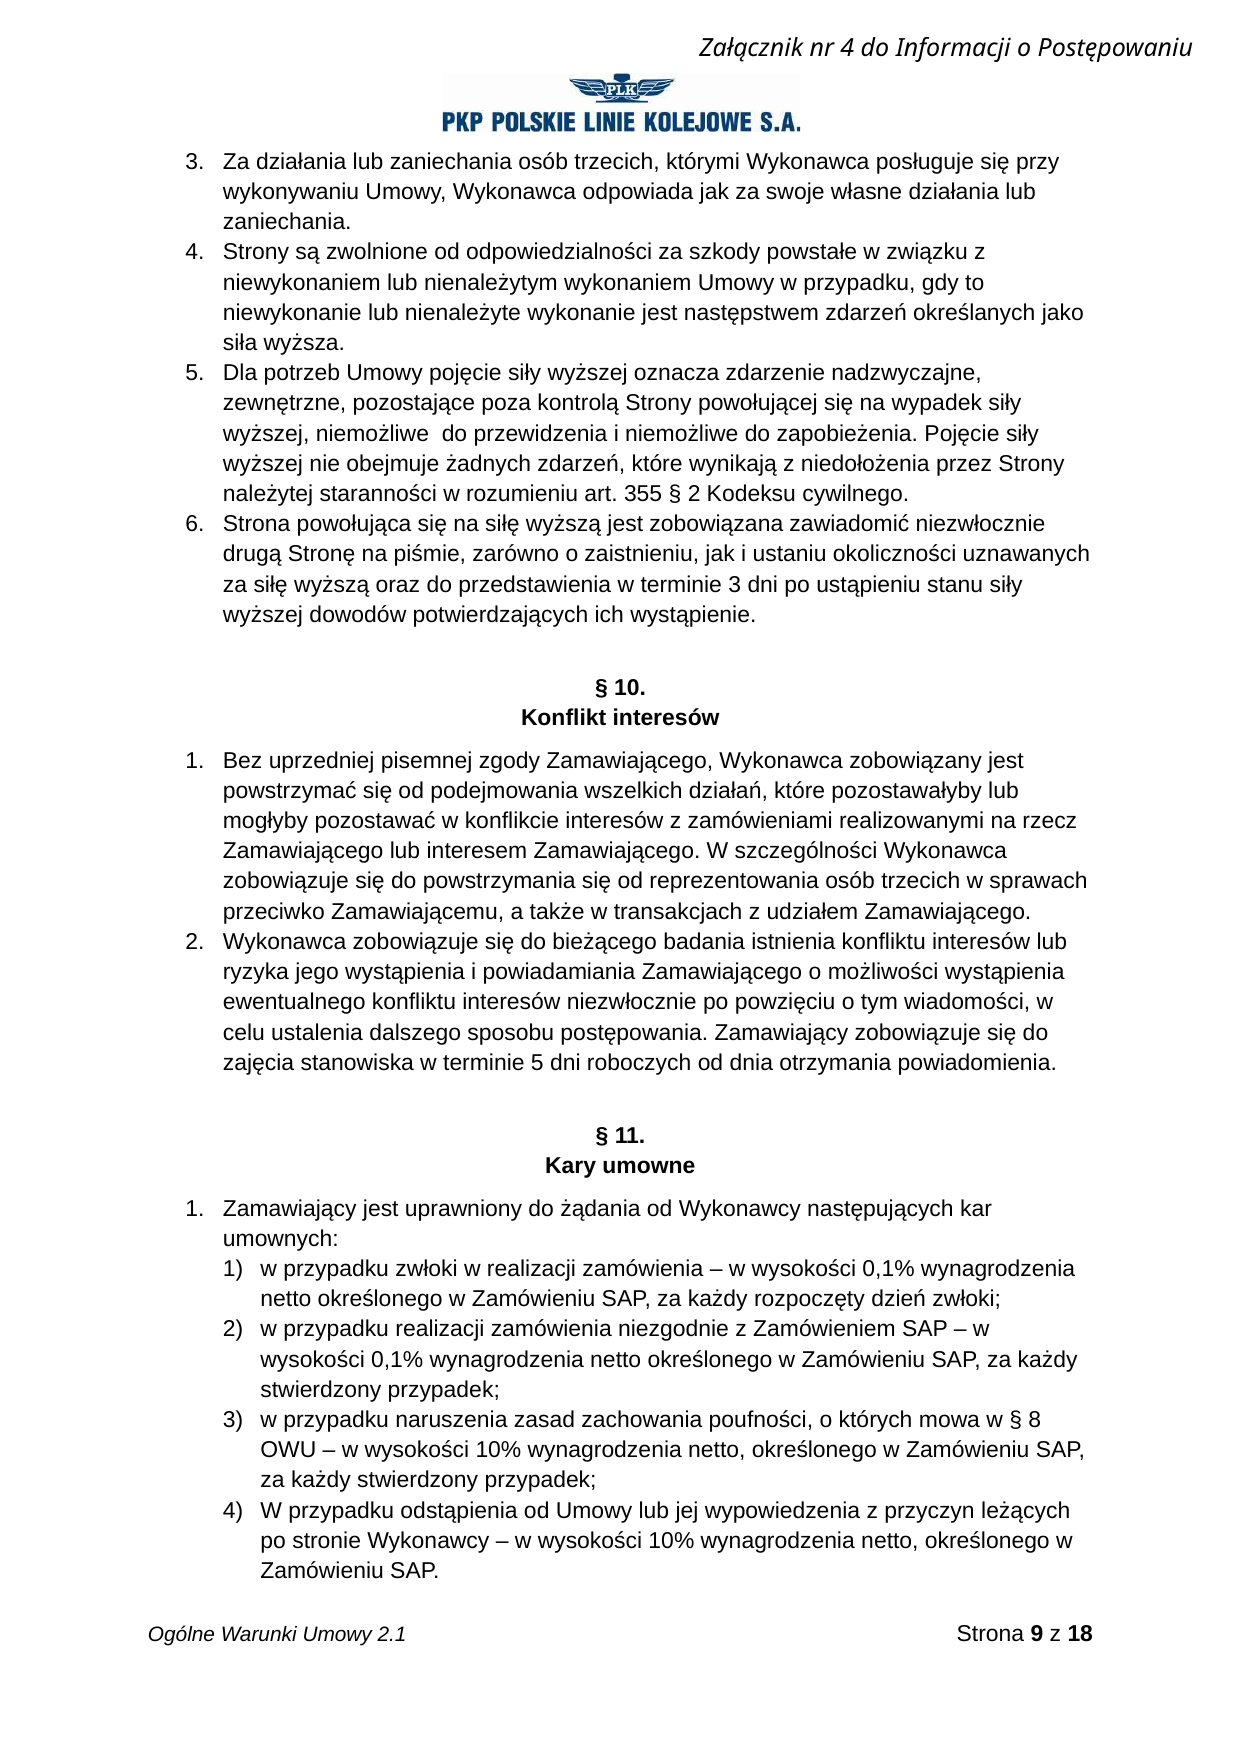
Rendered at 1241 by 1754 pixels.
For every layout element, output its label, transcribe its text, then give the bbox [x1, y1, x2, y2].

picture [442, 73, 801, 132]
list Strona powołująca się na siłę wyższą jest zobowiązana zawiadomić niezwłocznie drugą Stronę na piśmie, zarówno o zaistnieniu, jak i ustaniu okoliczności uznawanych za siłę wyższą oraz do przedstawienia w terminie 3 dni po ustąpieniu stanu siły wyższej dowodów potwierdzających ich wystąpienie. [185, 510, 1093, 627]
list Dla potrzeb Umowy pojęcie siły wyższej oznacza zdarzenie nadzwyczajne, zewnętrzne, pozostające poza kontrolą Strony powołującej się na wypadek siły wyższej, niemożliwe do przewidzenia i niemożliwe do zapobieżenia. Pojęcie siły wyższej nie obejmuje żadnych zdarzeń, które wynikają z niedołożenia przez Strony należytej staranności w rozumieniu art. 355 § 2 Kodeksu cywilnego. [185, 359, 1093, 506]
list w przypadku zwłoki w realizacji zamówienia – w wysokości 0,1% wynagrodzenia netto określonego w Zamówieniu SAP, za każdy rozpoczęty dzień zwłoki; [223, 1255, 1093, 1311]
list w przypadku naruszenia zasad zachowania poufności, o których mowa w § 8 OWU – w wysokości 10% wynagrodzenia netto, określonego w Zamówieniu SAP, za każdy stwierdzony przypadek; [223, 1406, 1093, 1493]
subtitle § 11. [148, 1122, 1093, 1148]
subtitle Konflikt interesów [148, 704, 1093, 730]
list w przypadku realizacji zamówienia niezgodnie z Zamówieniem SAP – w wysokości 0,1% wynagrodzenia netto określonego w Zamówieniu SAP, za każdy stwierdzony przypadek; [223, 1315, 1093, 1402]
subtitle Kary umowne [148, 1152, 1093, 1178]
list Wykonawca zobowiązuje się do bieżącego badania istnienia konfliktu interesów lub ryzyka jego wystąpienia i powiadamiania Zamawiającego o możliwości wystąpienia ewentualnego konfliktu interesów niezwłocznie po powzięciu o tym wiadomości, w celu ustalenia dalszego sposobu postępowania. Zamawiający zobowiązuje się do zajęcia stanowiska w terminie 5 dni roboczych od dnia otrzymania powiadomienia. [185, 928, 1093, 1075]
subtitle § 10. [148, 674, 1093, 700]
list W przypadku odstąpienia od Umowy lub jej wypowiedzenia z przyczyn leżących po stronie Wykonawcy – w wysokości 10% wynagrodzenia netto, określonego w Zamówieniu SAP. [223, 1497, 1093, 1583]
list Bez uprzedniej pisemnej zgody Zamawiającego, Wykonawca zobowiązany jest powstrzymać się od podejmowania wszelkich działań, które pozostawałyby lub mogłyby pozostawać w konflikcie interesów z zamówieniami realizowanymi na rzecz Zamawiającego lub interesem Zamawiającego. W szczególności Wykonawca zobowiązuje się do powstrzymania się od reprezentowania osób trzecich w sprawach przeciwko Zamawiającemu, a także w transakcjach z udziałem Zamawiającego. [185, 747, 1093, 924]
list Zamawiający jest uprawniony do żądania od Wykonawcy następujących kar umownych: [185, 1194, 1093, 1251]
list Za działania lub zaniechania osób trzecich, którymi Wykonawca posługuje się przy wykonywaniu Umowy, Wykonawca odpowiada jak za swoje własne działania lub zaniechania. [185, 148, 1093, 234]
list Strony są zwolnione od odpowiedzialności za szkody powstałe w związku z niewykonaniem lub nienależytym wykonaniem Umowy w przypadku, gdy to niewykonanie lub nienależyte wykonanie jest następstwem zdarzeń określanych jako siła wyższa. [185, 238, 1093, 355]
